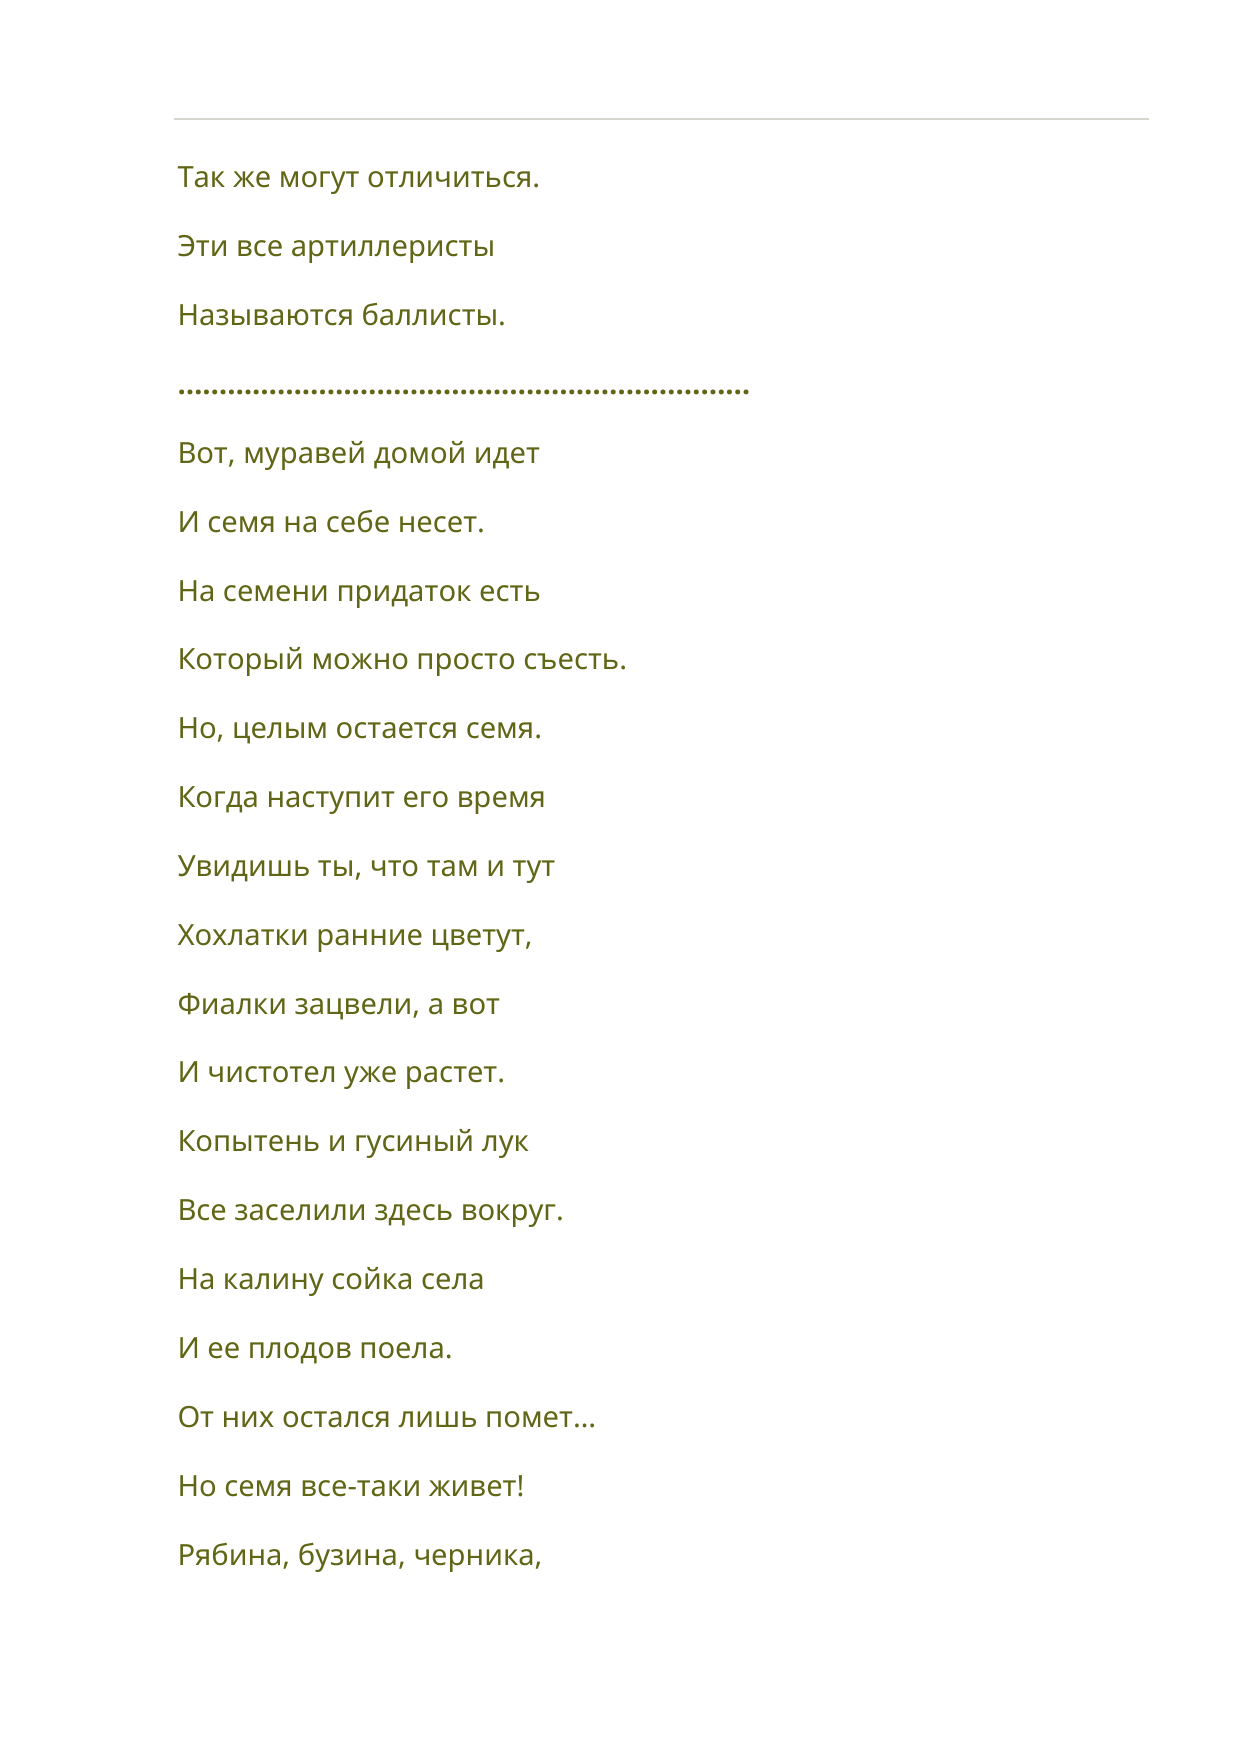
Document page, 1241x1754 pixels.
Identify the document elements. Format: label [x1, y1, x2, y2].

table_header [174, 120, 1148, 1610]
